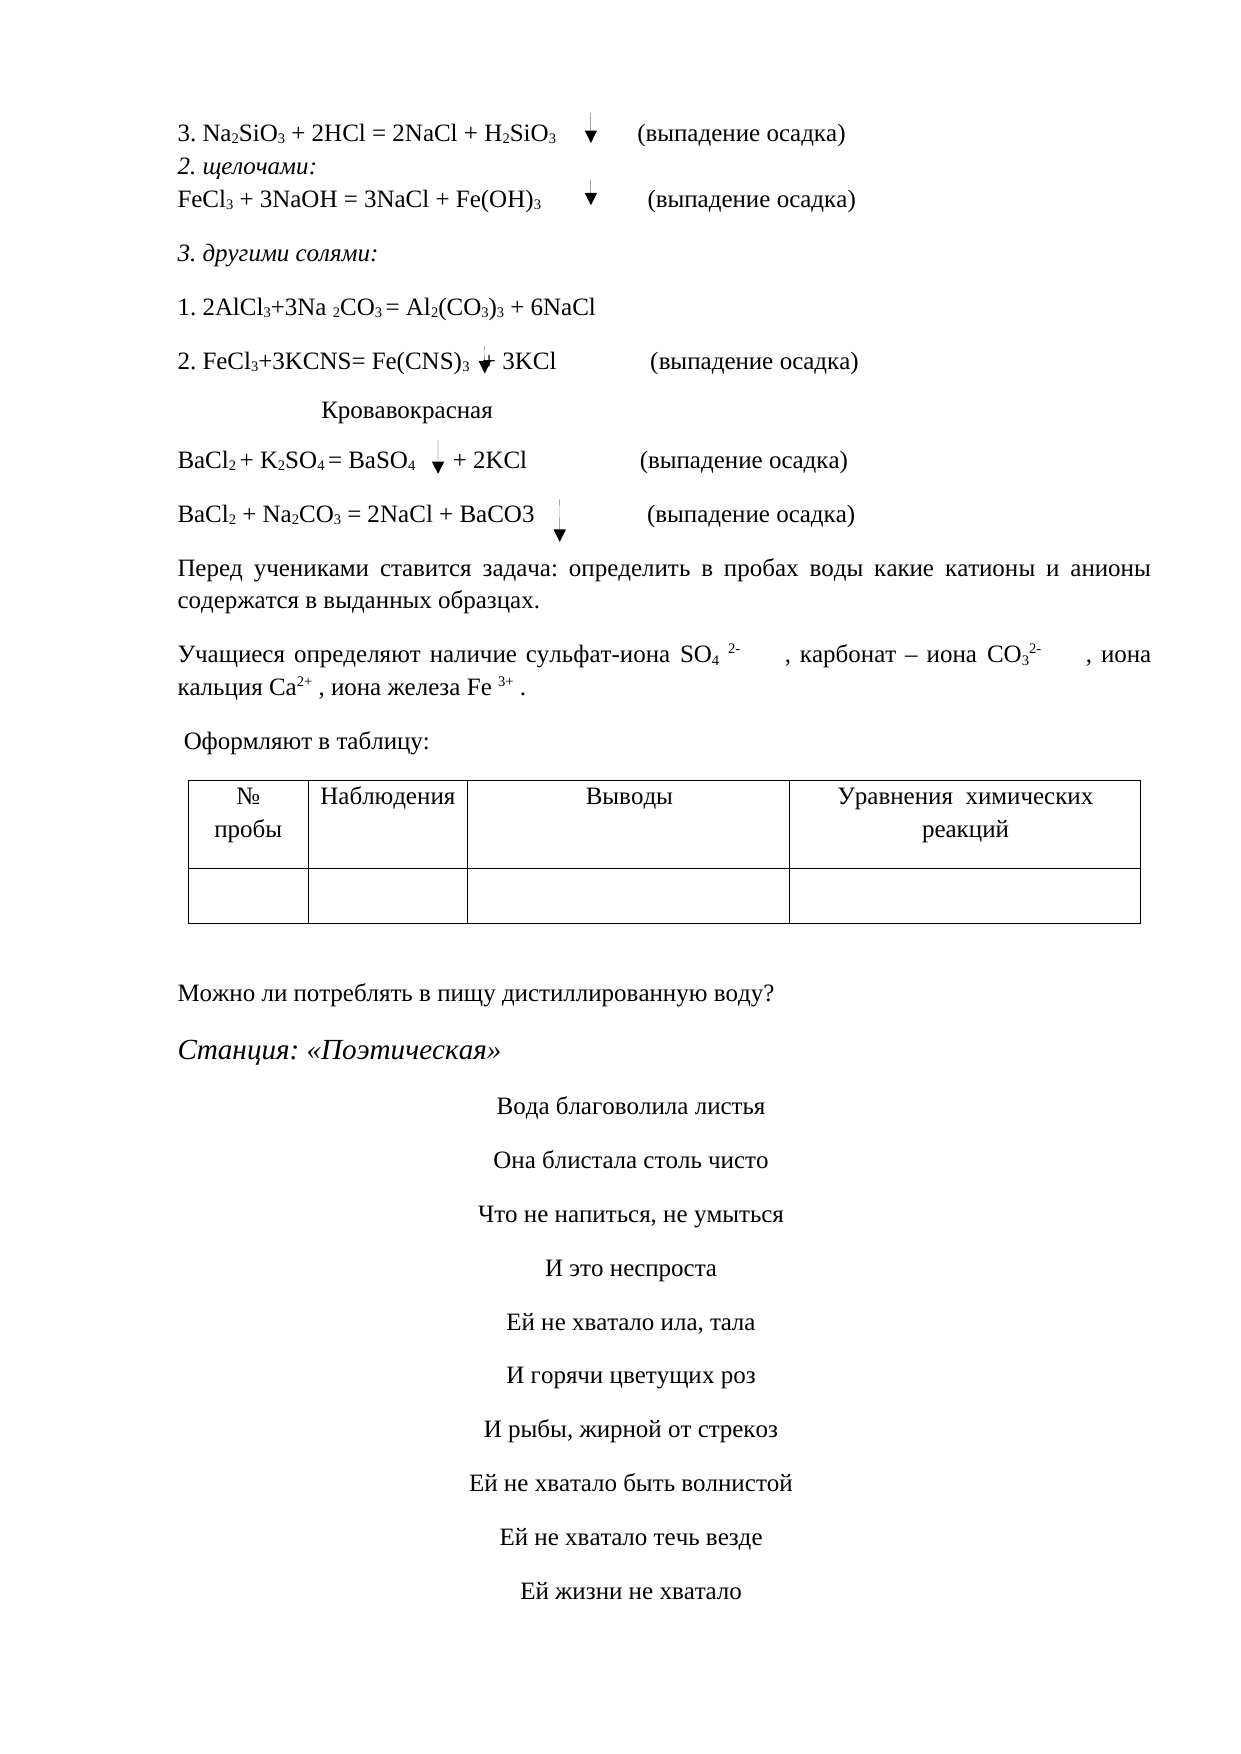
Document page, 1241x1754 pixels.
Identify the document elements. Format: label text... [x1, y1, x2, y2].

text BaCl2 + K2SO4 = BaSO4 + 2KCl (выпадение осадка) [439, 445, 1084, 474]
text 2. FeCl3+3KCNS= Fe(CNS)3 + 3KCl (выпадение осадка) [177, 346, 484, 374]
text Ей не хватало быть волнистой [177, 1468, 1084, 1497]
table_cell [309, 869, 467, 923]
list FeCl3 + 3NaOH = 3NaCl + Fe(OH)3 (выпадение осадка) [177, 184, 1084, 213]
table_cell [468, 869, 789, 923]
table_header Выводы [468, 781, 789, 868]
text 3. другими солями: [177, 238, 1084, 267]
text Она блистала столь чисто [177, 1145, 1084, 1174]
list 2. щелочами: [177, 151, 1084, 180]
text 2. FeCl3+3KCNS= Fe(CNS)3 + 3KCl (выпадение осадка) [485, 346, 1084, 374]
text Ей не хватало ила, тала [177, 1307, 1084, 1335]
text Станция: «Поэтическая» [177, 1032, 1084, 1065]
text Оформляют в таблицу: [177, 726, 1152, 755]
table_cell [790, 869, 1140, 923]
table_header Наблюдения [309, 781, 467, 868]
text Ей жизни не хватало [177, 1576, 1084, 1604]
text BaCl2 + Na2CO3 = 2NaCl + BaCO3 (выпадение осадка) [560, 499, 1084, 527]
text Ей не хватало течь везде [177, 1522, 1084, 1551]
text BaCl2 + K2SO4 = BaSO4 + 2KCl (выпадение осадка) [177, 445, 437, 474]
table_header Уравнения химических реакций [790, 781, 1140, 868]
text Учащиеся определяют наличие сульфат-иона SO4 2- , карбонат – иона CO32- , иона кальция Са2+ , иона железа Fe 3+ . [177, 639, 1152, 701]
text И рыбы, жирной от стрекоз [177, 1414, 1084, 1443]
list 3. Na2SiO3 + 2HCl = 2NaCl + H2SiO3 (выпадение осадка) [177, 118, 1084, 147]
text Вода благоволила листья [177, 1091, 1084, 1120]
table_header № пробы [189, 781, 308, 868]
text Что не напиться, не умыться [177, 1199, 1084, 1228]
text BaCl2 + Na2CO3 = 2NaCl + BaCO3 (выпадение осадка) [177, 499, 559, 527]
table_cell [189, 869, 308, 923]
text Перед учениками ставится задача: определить в пробах воды какие катионы и анионы содержатся в выданных образцах. [177, 553, 1152, 614]
text И горячи цветущих роз [177, 1360, 1084, 1389]
text 1. 2AlCl3+3Na 2CO3 = Al2(CO3)3 + 6NaCl [177, 292, 1084, 321]
text И это неспроста [177, 1253, 1084, 1281]
text Кровавокрасная [177, 395, 1084, 424]
text Можно ли потреблять в пищу дистиллированную воду? [177, 978, 1084, 1007]
